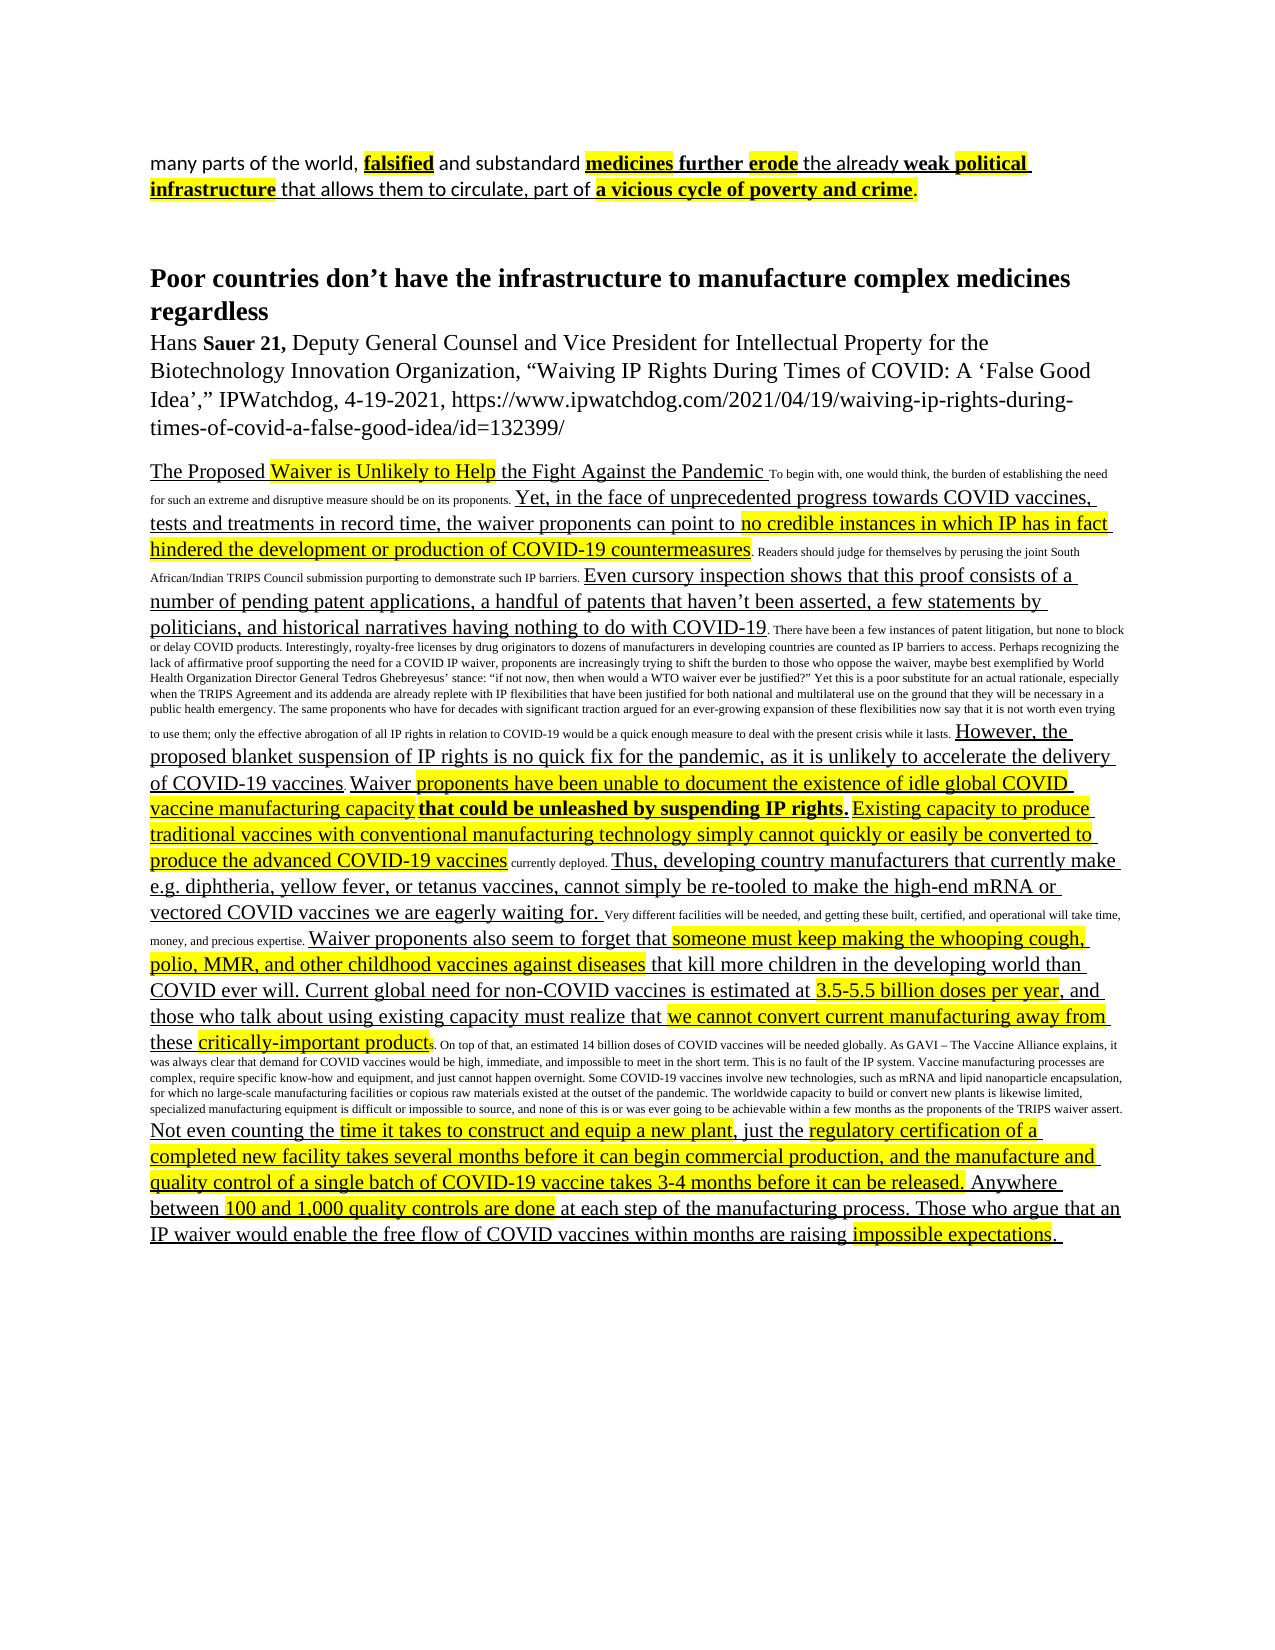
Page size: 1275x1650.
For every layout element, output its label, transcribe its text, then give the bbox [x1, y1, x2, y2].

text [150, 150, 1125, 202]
text The Proposed Waiver is Unlikely to Help the Fight Against the Pandemic To begin with, one would think, the burden of establishing the need for such an extreme and disruptive measure should be on its proponents. Yet, in the face of unprecedented progress towards COVID vaccines, tests and treatments in record time, the waiver proponents can point to no credible instances in which IP has in fact hindered the development or production of COVID-19 countermeasures. Readers should judge for themselves by perusing the joint South African/Indian TRIPS Council submission purporting to demonstrate such IP barriers. Even cursory inspection shows that this proof consists of a number of pending patent applications, a handful of patents that haven’t been asserted, a few statements by politicians, and historical narratives having nothing to do with COVID-19. There have been a few instances of patent litigation, but none to block or delay COVID products. Interestingly, royalty-free licenses by drug originators to dozens of manufacturers in developing countries are counted as IP barriers to access. Perhaps recognizing the lack of affirmative proof supporting the need for a COVID IP waiver, proponents are increasingly trying to shift the burden to those who oppose the waiver, maybe best exemplified by World Health Organization Director General Tedros Ghebreyesus’ stance: “if not now, then when would a WTO waiver ever be justified?” Yet this is a poor substitute for an actual rationale, especially when the TRIPS Agreement and its addenda are already replete with IP flexibilities that have been justified for both national and multilateral use on the ground that they will be necessary in a public health emergency. The same proponents who have for decades with significant traction argued for an ever-growing expansion of these flexibilities now say that it is not worth even trying to use them; only the effective abrogation of all IP rights in relation to COVID-19 would be a quick enough measure to deal with the present crisis while it lasts. However, the proposed blanket suspension of IP rights is no quick fix for the pandemic, as it is unlikely to accelerate the delivery of COVID-19 vaccines. Waiver proponents have been unable to document the existence of idle global COVID vaccine manufacturing capacity that could be unleashed by suspending IP rights. Existing capacity to produce traditional vaccines with conventional manufacturing technology simply cannot quickly or easily be converted to produce the advanced COVID-19 vaccines currently deployed. Thus, developing country manufacturers that currently make e.g. diphtheria, yellow fever, or tetanus vaccines, cannot simply be re-tooled to make the high-end mRNA or vectored COVID vaccines we are eagerly waiting for. Very different facilities will be needed, and getting these built, certified, and operational will take time, money, and precious expertise. Waiver proponents also seem to forget that someone must keep making the whooping cough, polio, MMR, and other childhood vaccines against diseases that kill more children in the developing world than COVID ever will. Current global need for non-COVID vaccines is estimated at 3.5-5.5 billion doses per year, and those who talk about using existing capacity must realize that we cannot convert current manufacturing away from these critically-important products. On top of that, an estimated 14 billion doses of COVID vaccines will be needed globally. As GAVI – The Vaccine Alliance explains, it was always clear that demand for COVID vaccines would be high, immediate, and impossible to meet in the short term. This is no fault of the IP system. Vaccine manufacturing processes are complex, require specific know-how and equipment, and just cannot happen overnight. Some COVID-19 vaccines involve new technologies, such as mRNA and lipid nanoparticle encapsulation, for which no large-scale manufacturing facilities or copious raw materials existed at the outset of the pandemic. The worldwide capacity to build or convert new plants is likewise limited, specialized manufacturing equipment is difficult or impossible to source, and none of this is or was ever going to be achievable within a few months as the proponents of the TRIPS waiver assert. Not even counting the time it takes to construct and equip a new plant, just the regulatory certification of a completed new facility takes several months before it can begin commercial production, and the manufacture and quality control of a single batch of COVID-19 vaccine takes 3-4 months before it can be released. Anywhere between 100 and 1,000 quality controls are done at each step of the manufacturing process. Those who argue that an IP waiver would enable the free flow of COVID vaccines within months are raising impossible expectations. [150, 459, 1125, 1246]
subtitle Poor countries don’t have the infrastructure to manufacture complex medicines regardless [150, 262, 1125, 327]
text Hans Sauer 21, Deputy General Counsel and Vice President for Intellectual Property for the Biotechnology Innovation Organization, “Waiving IP Rights During Times of COVID: A ‘False Good Idea’,” IPWatchdog, 4-19-2021, https://www.ipwatchdog.com/2021/04/19/waiving-ip-rights-during-times-of-covid-a-false-good-idea/id=132399/ [150, 329, 1125, 441]
